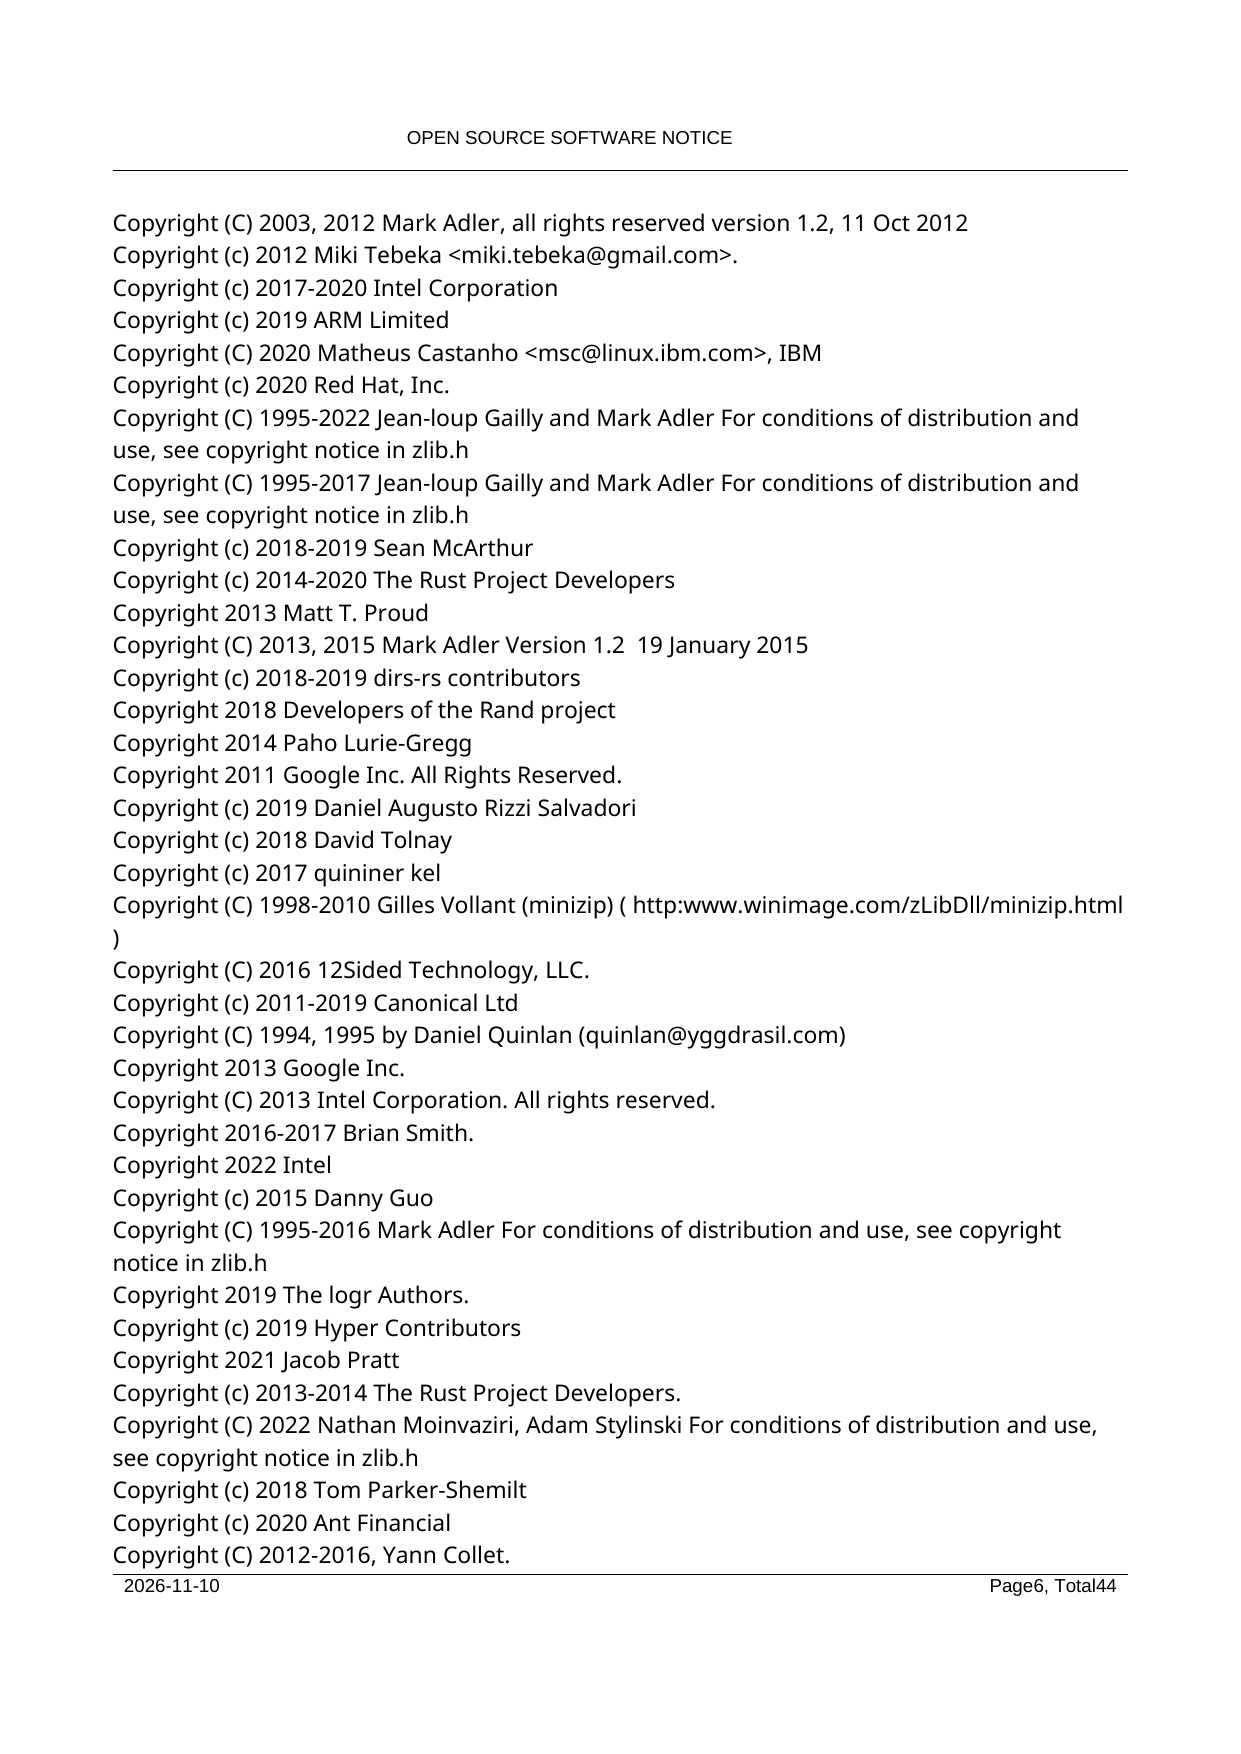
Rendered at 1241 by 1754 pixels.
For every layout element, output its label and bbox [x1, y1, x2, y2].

text [112, 206, 1128, 1571]
